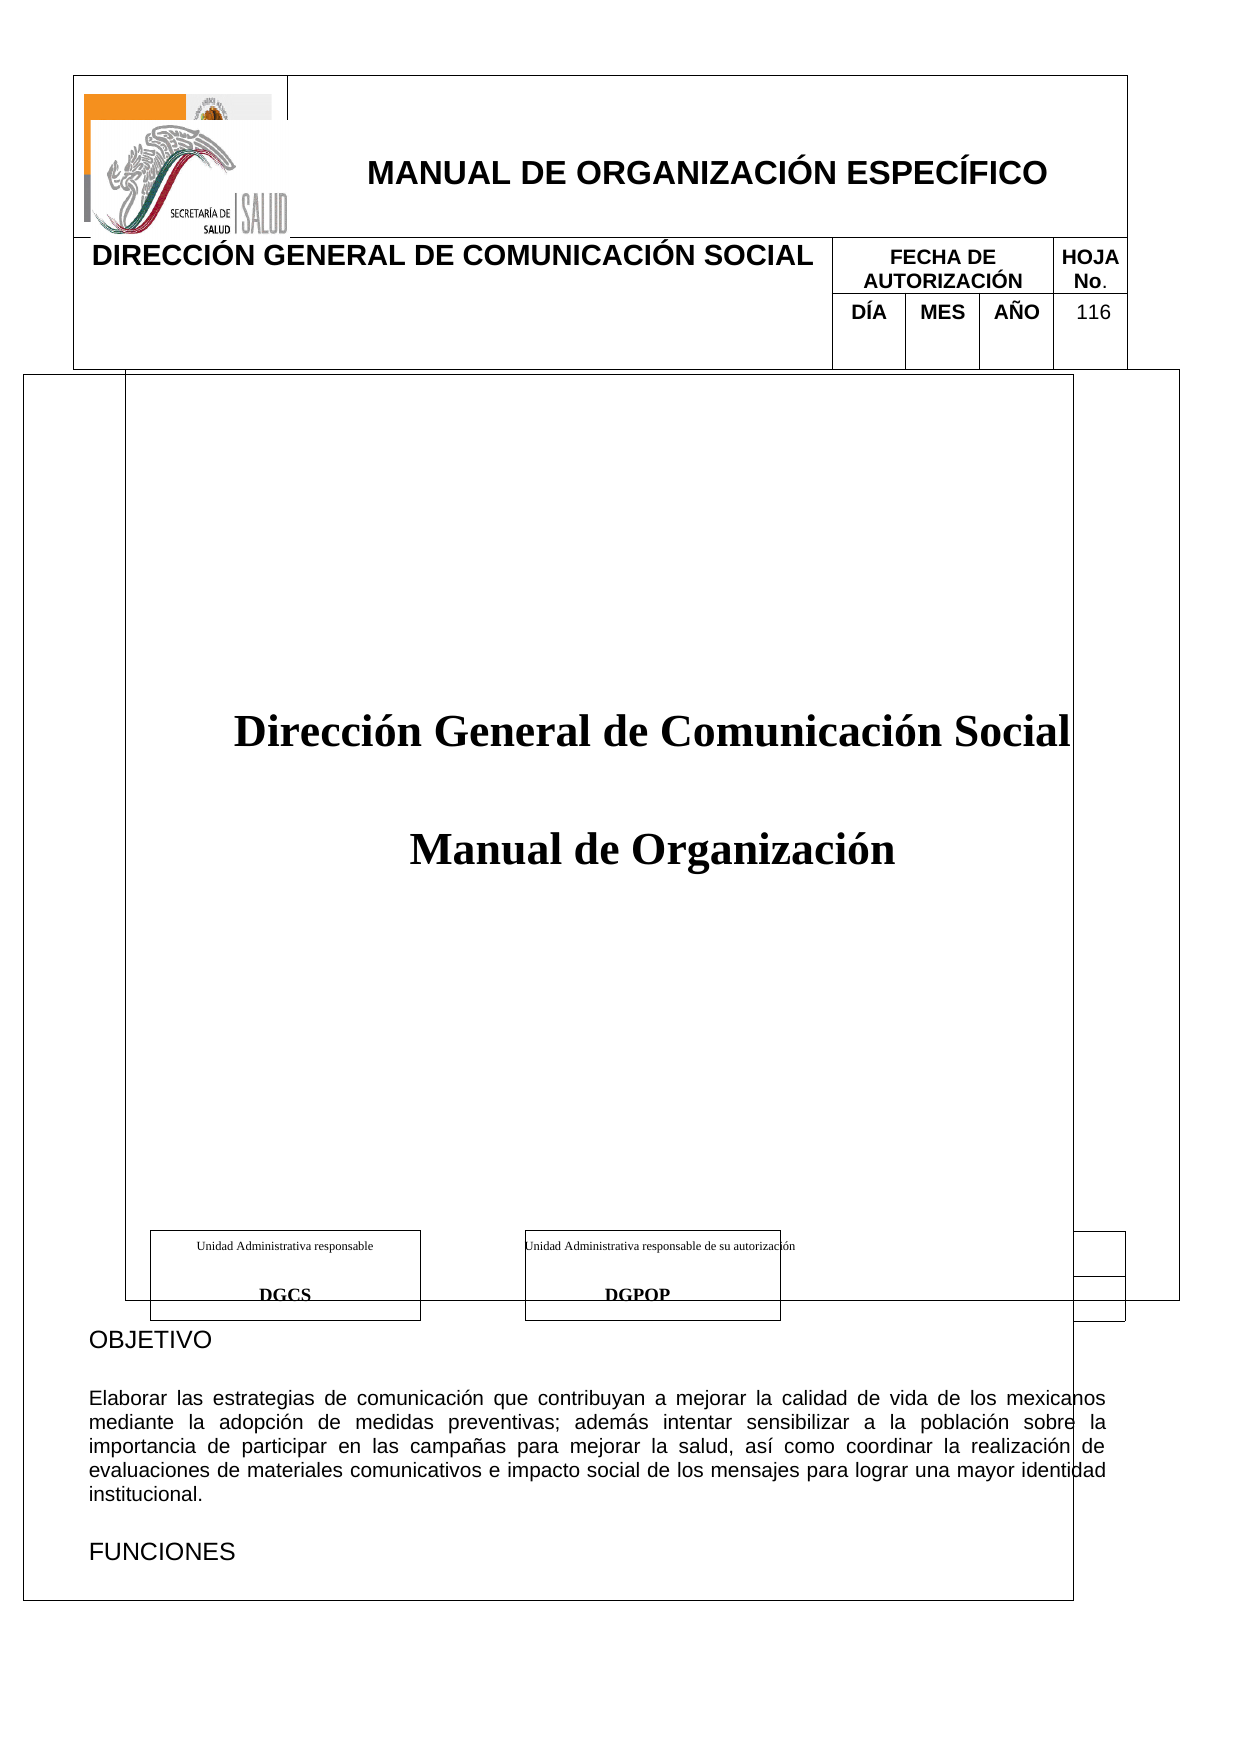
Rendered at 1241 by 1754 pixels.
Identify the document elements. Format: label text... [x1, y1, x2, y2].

picture [84, 94, 290, 240]
text Elaborar las estrategias de comunicación que contribuyan a mejorar la calidad de vida de los mexicanos mediante la adopción de medidas preventivas; además intentar sensibilizar a la población sobre la importancia de participar en las campañas para mejorar la salud, así como coordinar la realización de evaluaciones de materiales comunicativos e impacto social de los mensajes para lograr una mayor identidad institucional. [88, 1386, 1107, 1506]
text FUNCIONES [88, 1537, 1107, 1566]
text OBJETIVO [88, 1325, 1107, 1354]
